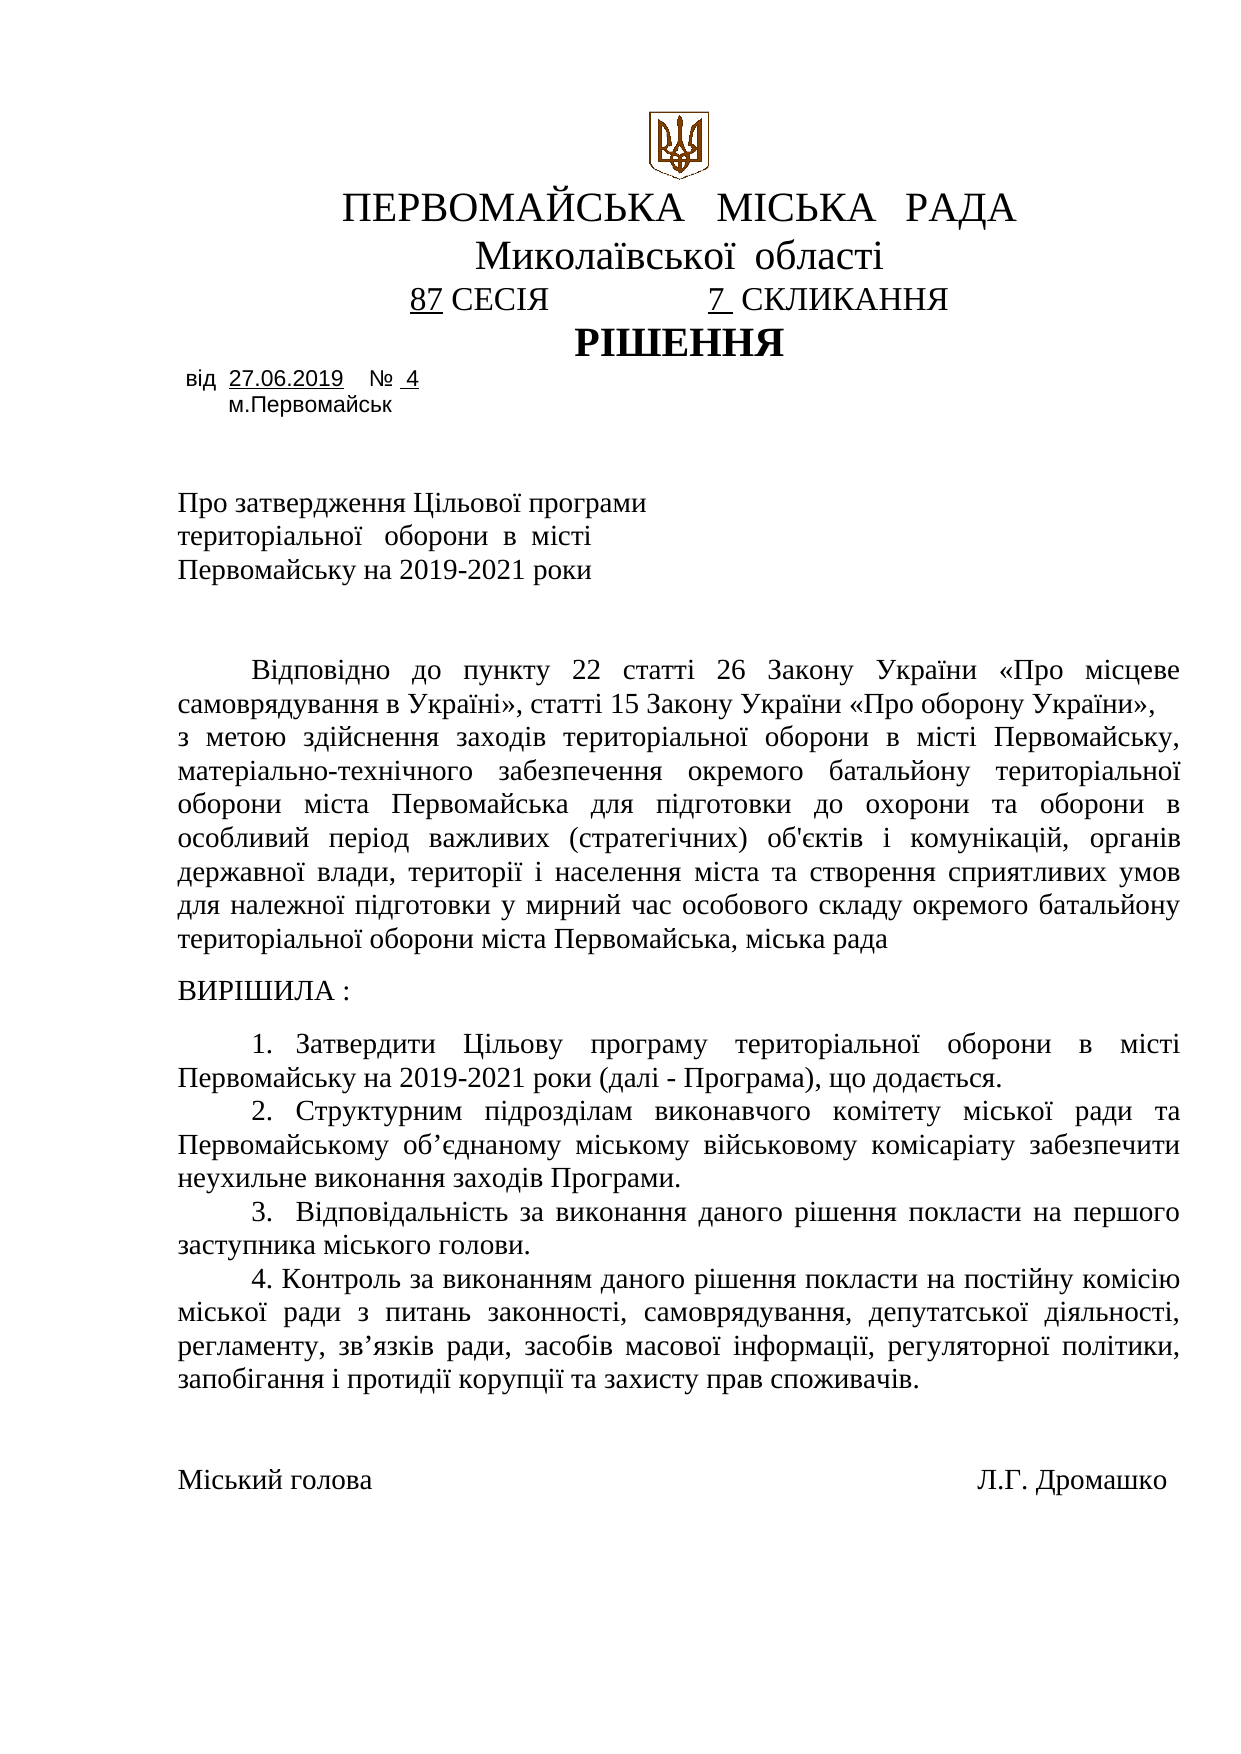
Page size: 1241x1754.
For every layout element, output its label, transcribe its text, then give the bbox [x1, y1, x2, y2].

picture [643, 107, 715, 183]
text РІШЕННЯ [177, 317, 1181, 365]
text Про затвердження Цільової програми [177, 485, 1181, 518]
text м.Первомайськ [177, 391, 1181, 418]
list Затвердити Цільову програму територіальної оборони в місті Первомайську на 2019-2021 роки (далі - Програма), що додається. [177, 1026, 1181, 1093]
text 87 СЕСІЯ 7 СКЛИКАННЯ [177, 279, 1181, 317]
text від 27.06.2019 № 4 [177, 365, 1181, 391]
list Відповідальність за виконання даного рішення покласти на першого заступника міського голови. [177, 1194, 1181, 1261]
text Міський голова Л.Г. Дромашко [177, 1462, 1181, 1496]
list Структурним підрозділам виконавчого комітету міської ради та Первомайському об’єднаному міському військовому комісаріату забезпечити неухильне виконання заходів Програми. [177, 1093, 1181, 1194]
text Первомайську на 2019-2021 роки [177, 552, 1181, 585]
text 4. Контроль за виконанням даного рішення покласти на постійну комісію міської ради з питань законності, самоврядування, депутатської діяльності, регламенту, зв’язків ради, засобів масової інформації, регуляторної політики, запобігання і протидії корупції та захисту прав споживачів. [177, 1261, 1181, 1395]
text ВИРІШИЛА : [177, 973, 1181, 1007]
text ПЕРВОМАЙСЬКА МІСЬКА РАДА [177, 183, 1181, 231]
text з метою здійснення заходів територіальної оборони в місті Первомайську, матеріально-технічного забезпечення окремого батальйону територіальної оборони міста Первомайська для підготовки до охорони та оборони в особливий період важливих (стратегічних) об'єктів і комунікацій, органів державної влади, території і населення міста та створення сприятливих умов для належної підготовки у мирний час особового складу окремого батальйону територіальної оборони міста Первомайська, міська рада [177, 719, 1181, 954]
text Миколаївської області [177, 231, 1181, 279]
text територіальної оборони в місті [177, 518, 1181, 552]
text Відповідно до пункту 22 статті 26 Закону України «Про місцеве самоврядування в Україні», статті 15 Закону України «Про оборону України», [177, 652, 1181, 719]
